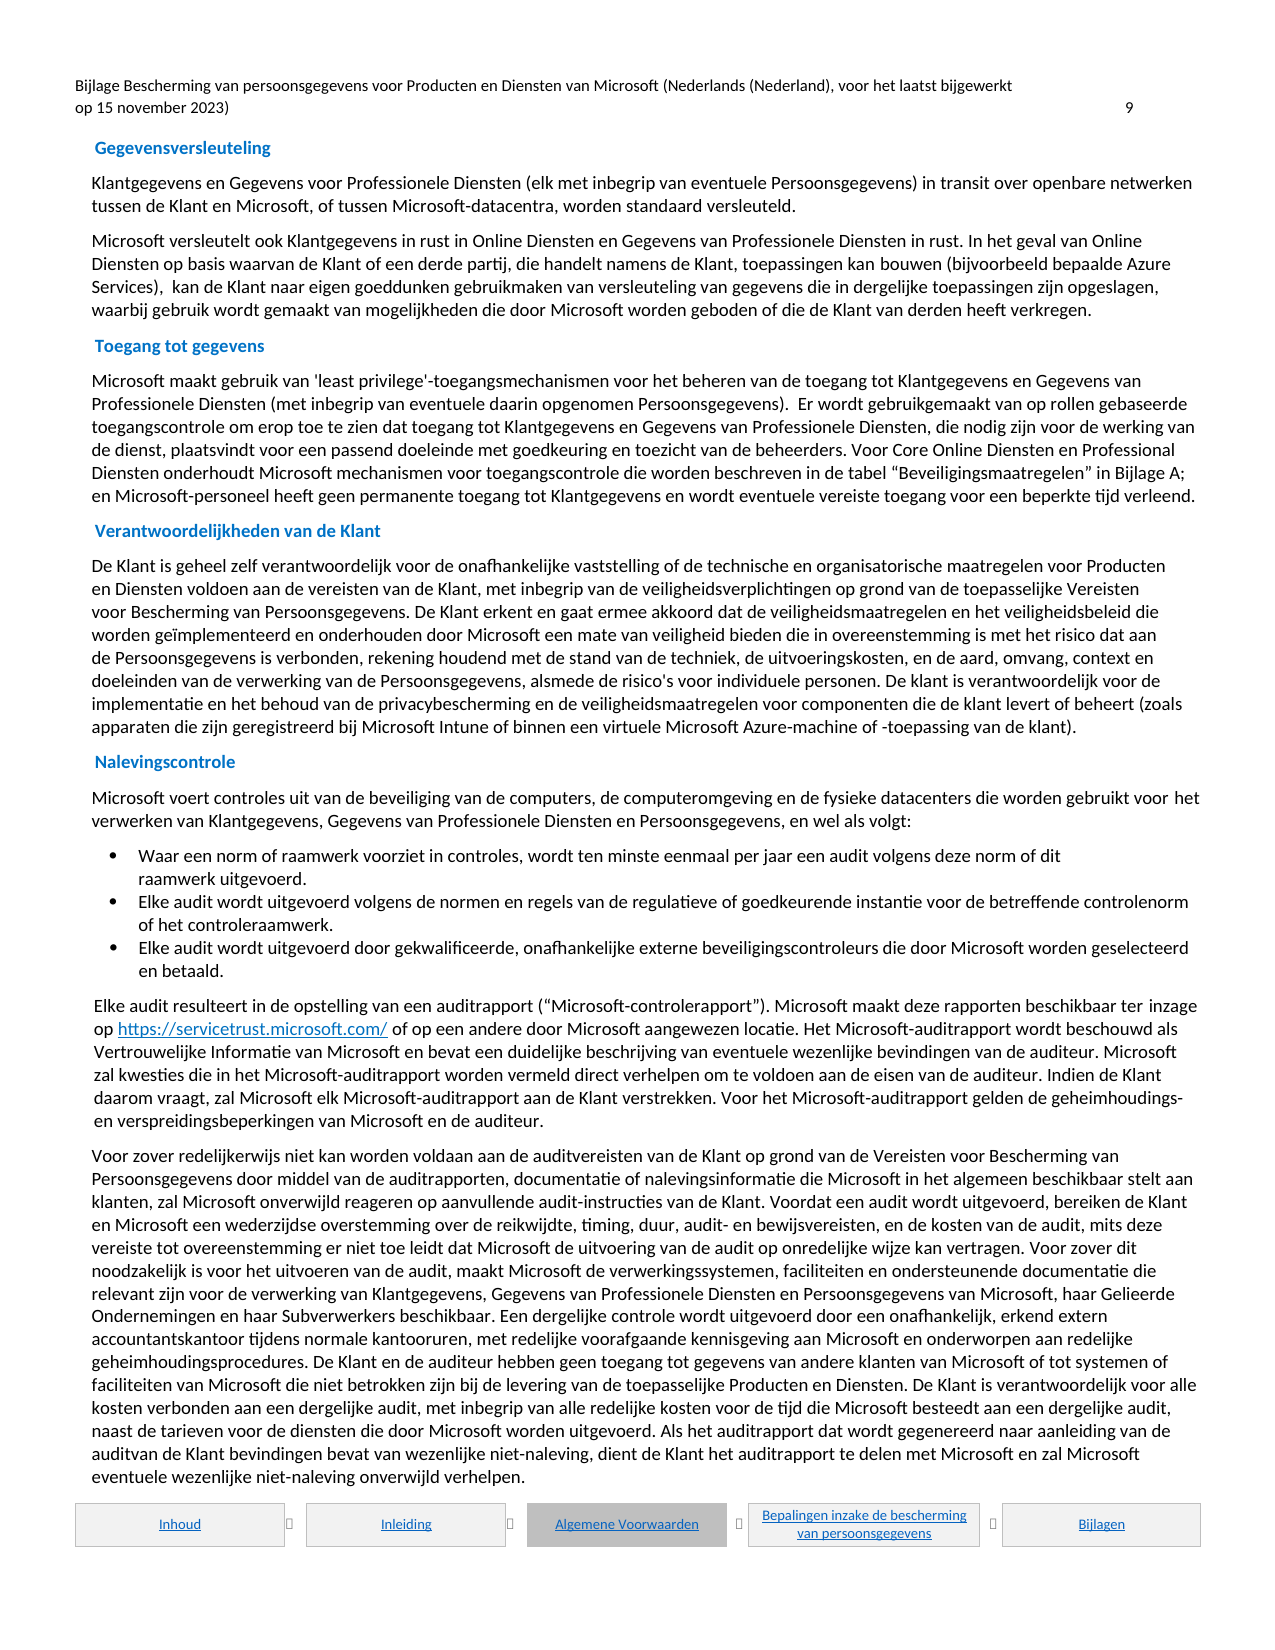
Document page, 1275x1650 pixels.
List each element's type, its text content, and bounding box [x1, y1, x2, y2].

list Elke audit wordt uitgevoerd volgens de normen en regels van de regulatieve of goedkeurende instantie voor de betreffende controlenorm of het controleraamwerk. [109, 890, 1200, 936]
list Toegang tot gegevens [94, 334, 1200, 357]
list De Klant is geheel zelf verantwoordelijk voor de onafhankelijke vaststelling of de technische en organisatorische maatregelen voor Producten en Diensten voldoen aan de vereisten van de Klant, met inbegrip van de veiligheidsverplichtingen op grond van de toepasselijke Vereisten voor Bescherming van Persoonsgegevens. De Klant erkent en gaat ermee akkoord dat de veiligheidsmaatregelen en het veiligheidsbeleid die worden geïmplementeerd en onderhouden door Microsoft een mate van veiligheid bieden die in overeenstemming is met het risico dat aan de Persoonsgegevens is verbonden, rekening houdend met de stand van de techniek, de uitvoeringskosten, en de aard, omvang, context en doeleinden van de verwerking van de Persoonsgegevens, alsmede de risico's voor individuele personen. De klant is verantwoordelijk voor de implementatie en het behoud van de privacybescherming en de veiligheidsmaatregelen voor componenten die de klant levert of beheert (zoals apparaten die zijn geregistreerd bij Microsoft Intune of binnen een virtuele Microsoft Azure-machine of -toepassing van de klant). [91, 555, 1200, 738]
list Microsoft voert controles uit van de beveiliging van de computers, de computeromgeving en de fysieke datacenters die worden gebruikt voor het verwerken van Klantgegevens, Gegevens van Professionele Diensten en Persoonsgegevens, en wel als volgt: [91, 786, 1200, 832]
list Microsoft maakt gebruik van 'least privilege'-toegangsmechanismen voor het beheren van de toegang tot Klantgegevens en Gegevens van Professionele Diensten (met inbegrip van eventuele daarin opgenomen Persoonsgegevens). Er wordt gebruikgemaakt van op rollen gebaseerde toegangscontrole om erop toe te zien dat toegang tot Klantgegevens en Gegevens van Professionele Diensten, die nodig zijn voor de werking van de dienst, plaatsvindt voor een passend doeleinde met goedkeuring en toezicht van de beheerders. Voor Core Online Diensten en Professional Diensten onderhoudt Microsoft mechanismen voor toegangscontrole die worden beschreven in de tabel “Beveiligingsmaatregelen” in Bijlage A; en Microsoft-personeel heeft geen permanente toegang tot Klantgegevens en wordt eventuele vereiste toegang voor een beperkte tijd verleend. [91, 369, 1200, 507]
list Klantgegevens en Gegevens voor Professionele Diensten (elk met inbegrip van eventuele Persoonsgegevens) in transit over openbare netwerken tussen de Klant en Microsoft, of tussen Microsoft-datacentra, worden standaard versleuteld. [91, 171, 1200, 217]
list Nalevingscontrole [94, 751, 1200, 773]
list Elke audit wordt uitgevoerd door gekwalificeerde, onafhankelijke externe beveiligingscontroleurs die door Microsoft worden geselecteerd en betaald. [110, 936, 1200, 982]
list Gegevensversleuteling [94, 136, 1200, 159]
list Verantwoordelijkheden van de Klant [94, 519, 1200, 542]
list Elke audit resulteert in de opstelling van een auditrapport (“Microsoft-controlerapport”). Microsoft maakt deze rapporten beschikbaar ter inzage op https://servicetrust.microsoft.com/ of op een andere door Microsoft aangewezen locatie. Het Microsoft-auditrapport wordt beschouwd als Vertrouwelijke Informatie van Microsoft en bevat een duidelijke beschrijving van eventuele wezenlijke bevindingen van de auditeur. Microsoft zal kwesties die in het Microsoft-auditrapport worden vermeld direct verhelpen om te voldoen aan de eisen van de auditeur. Indien de Klant daarom vraagt, zal Microsoft elk Microsoft-auditrapport aan de Klant verstrekken. Voor het Microsoft-auditrapport gelden de geheimhoudings- en verspreidingsbeperkingen van Microsoft en de auditeur. [94, 994, 1200, 1132]
list Waar een norm of raamwerk voorziet in controles, wordt ten minste eenmaal per jaar een audit volgens deze norm of dit raamwerk uitgevoerd. [109, 844, 1200, 890]
list Microsoft versleutelt ook Klantgegevens in rust in Online Diensten en Gegevens van Professionele Diensten in rust. In het geval van Online Diensten op basis waarvan de Klant of een derde partij, die handelt namens de Klant, toepassingen kan bouwen (bijvoorbeeld bepaalde Azure Services), kan de Klant naar eigen goeddunken gebruikmaken van versleuteling van gegevens die in dergelijke toepassingen zijn opgeslagen, waarbij gebruik wordt gemaakt van mogelijkheden die door Microsoft worden geboden of die de Klant van derden heeft verkregen. [91, 230, 1200, 321]
list Voor zover redelijkerwijs niet kan worden voldaan aan de auditvereisten van de Klant op grond van de Vereisten voor Bescherming van Persoonsgegevens door middel van de auditrapporten, documentatie of nalevingsinformatie die Microsoft in het algemeen beschikbaar stelt aan klanten, zal Microsoft onverwijld reageren op aanvullende audit-instructies van de Klant. Voordat een audit wordt uitgevoerd, bereiken de Klant en Microsoft een wederzijdse overstemming over de reikwijdte, timing, duur, audit- en bewijsvereisten, en de kosten van de audit, mits deze vereiste tot overeenstemming er niet toe leidt dat Microsoft de uitvoering van de audit op onredelijke wijze kan vertragen. Voor zover dit noodzakelijk is voor het uitvoeren van de audit, maakt Microsoft de verwerkingssystemen, faciliteiten en ondersteunende documentatie die relevant zijn voor de verwerking van Klantgegevens, Gegevens van Professionele Diensten en Persoonsgegevens van Microsoft, haar Gelieerde Ondernemingen en haar Subverwerkers beschikbaar. Een dergelijke controle wordt uitgevoerd door een onafhankelijk, erkend extern accountantskantoor tijdens normale kantooruren, met redelijke voorafgaande kennisgeving aan Microsoft en onderworpen aan redelijke geheimhoudingsprocedures. De Klant en de auditeur hebben geen toegang tot gegevens van andere klanten van Microsoft of tot systemen of faciliteiten van Microsoft die niet betrokken zijn bij de levering van de toepasselijke Producten en Diensten. De Klant is verantwoordelijk voor alle kosten verbonden aan een dergelijke audit, met inbegrip van alle redelijke kosten voor de tijd die Microsoft besteedt aan een dergelijke audit, naast de tarieven voor de diensten die door Microsoft worden uitgevoerd. Als het auditrapport dat wordt gegenereerd naar aanleiding van de auditvan de Klant bevindingen bevat van wezenlijke niet-naleving, dient de Klant het auditrapport te delen met Microsoft en zal Microsoft eventuele wezenlijke niet-naleving onverwijld verhelpen. [91, 1144, 1200, 1488]
